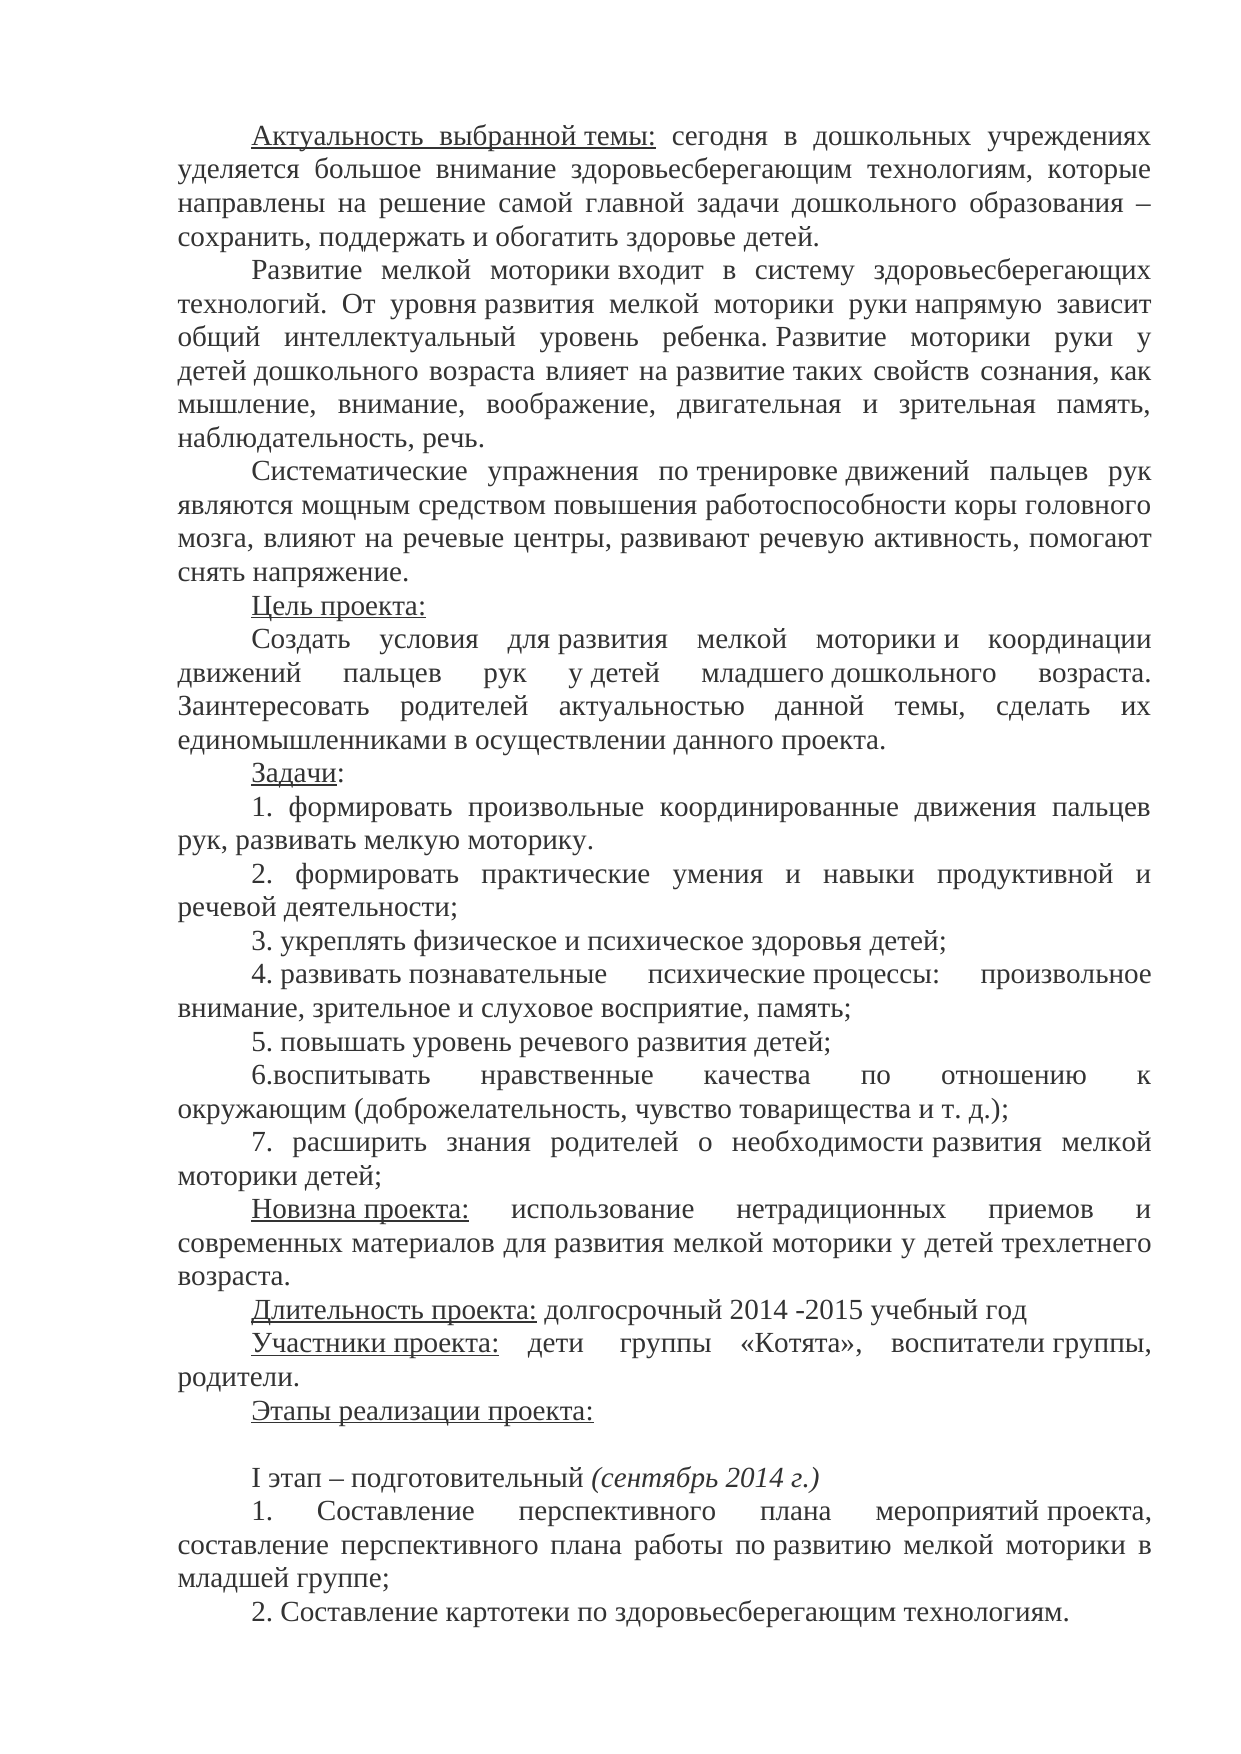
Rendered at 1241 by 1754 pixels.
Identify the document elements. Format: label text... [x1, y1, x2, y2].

text 4. развивать познавательные психические процессы: произвольное внимание, зрительное и слуховое восприятие, память; [177, 957, 1152, 1024]
text 2. Составление картотеки по здоровьесберегающим технологиям. [177, 1594, 1152, 1627]
text Цель проекта: [177, 588, 1152, 621]
text 1. формировать произвольные координированные движения пальцев рук, развивать мелкую моторику. [177, 789, 1152, 856]
text 7. расширить знания родителей о необходимости развития мелкой моторики детей; [177, 1124, 1152, 1191]
text Актуальность выбранной темы: сегодня в дошкольных учреждениях уделяется большое внимание здоровьесберегающим технологиям, которые направлены на решение самой главной задачи дошкольного образования – сохранить, поддержать и обогатить здоровье детей. [177, 118, 1152, 252]
text Создать условия для развития мелкой моторики и координации движений пальцев рук у детей младшего дошкольного возраста. Заинтересовать родителей актуальностью данной темы, сделать их единомышленниками в осуществлении данного проекта. [177, 621, 1152, 755]
text 5. повышать уровень речевого развития детей; [177, 1024, 1152, 1057]
text 6.воспитывать нравственные качества по отношению к окружающим (доброжелательность, чувство товарищества и т. д.); [177, 1057, 1152, 1124]
text 2. формировать практические умения и навыки продуктивной и речевой деятельности; [177, 856, 1152, 923]
text Новизна проекта: использование нетрадиционных приемов и современных материалов для развития мелкой моторики у детей трехлетнего возраста. [177, 1191, 1152, 1292]
text Длительность проекта: долгосрочный 2014 -2015 учебный год [177, 1292, 1152, 1326]
text Задачи: [177, 755, 1152, 789]
text Развитие мелкой моторики входит в систему здоровьесберегающих технологий. От уровня развития мелкой моторики руки напрямую зависит общий интеллектуальный уровень ребенка. Развитие моторики руки у детей дошкольного возраста влияет на развитие таких свойств сознания, как мышление, внимание, воображение, двигательная и зрительная память, наблюдательность, речь. [177, 252, 1152, 453]
text I этап – подготовительный (сентябрь 2014 г.) [177, 1460, 1152, 1493]
text Этапы реализации проекта: [177, 1393, 1152, 1426]
text 3. укреплять физическое и психическое здоровья детей; [177, 923, 1152, 957]
text 1. Составление перспективного плана мероприятий проекта, составление перспективного плана работы по развитию мелкой моторики в младшей группе; [177, 1493, 1152, 1594]
text Систематические упражнения по тренировке движений пальцев рук являются мощным средством повышения работоспособности коры головного мозга, влияют на речевые центры, развивают речевую активность, помогают снять напряжение. [177, 453, 1152, 588]
text Участники проекта: дети группы «Котята», воспитатели группы, родители. [177, 1326, 1152, 1393]
